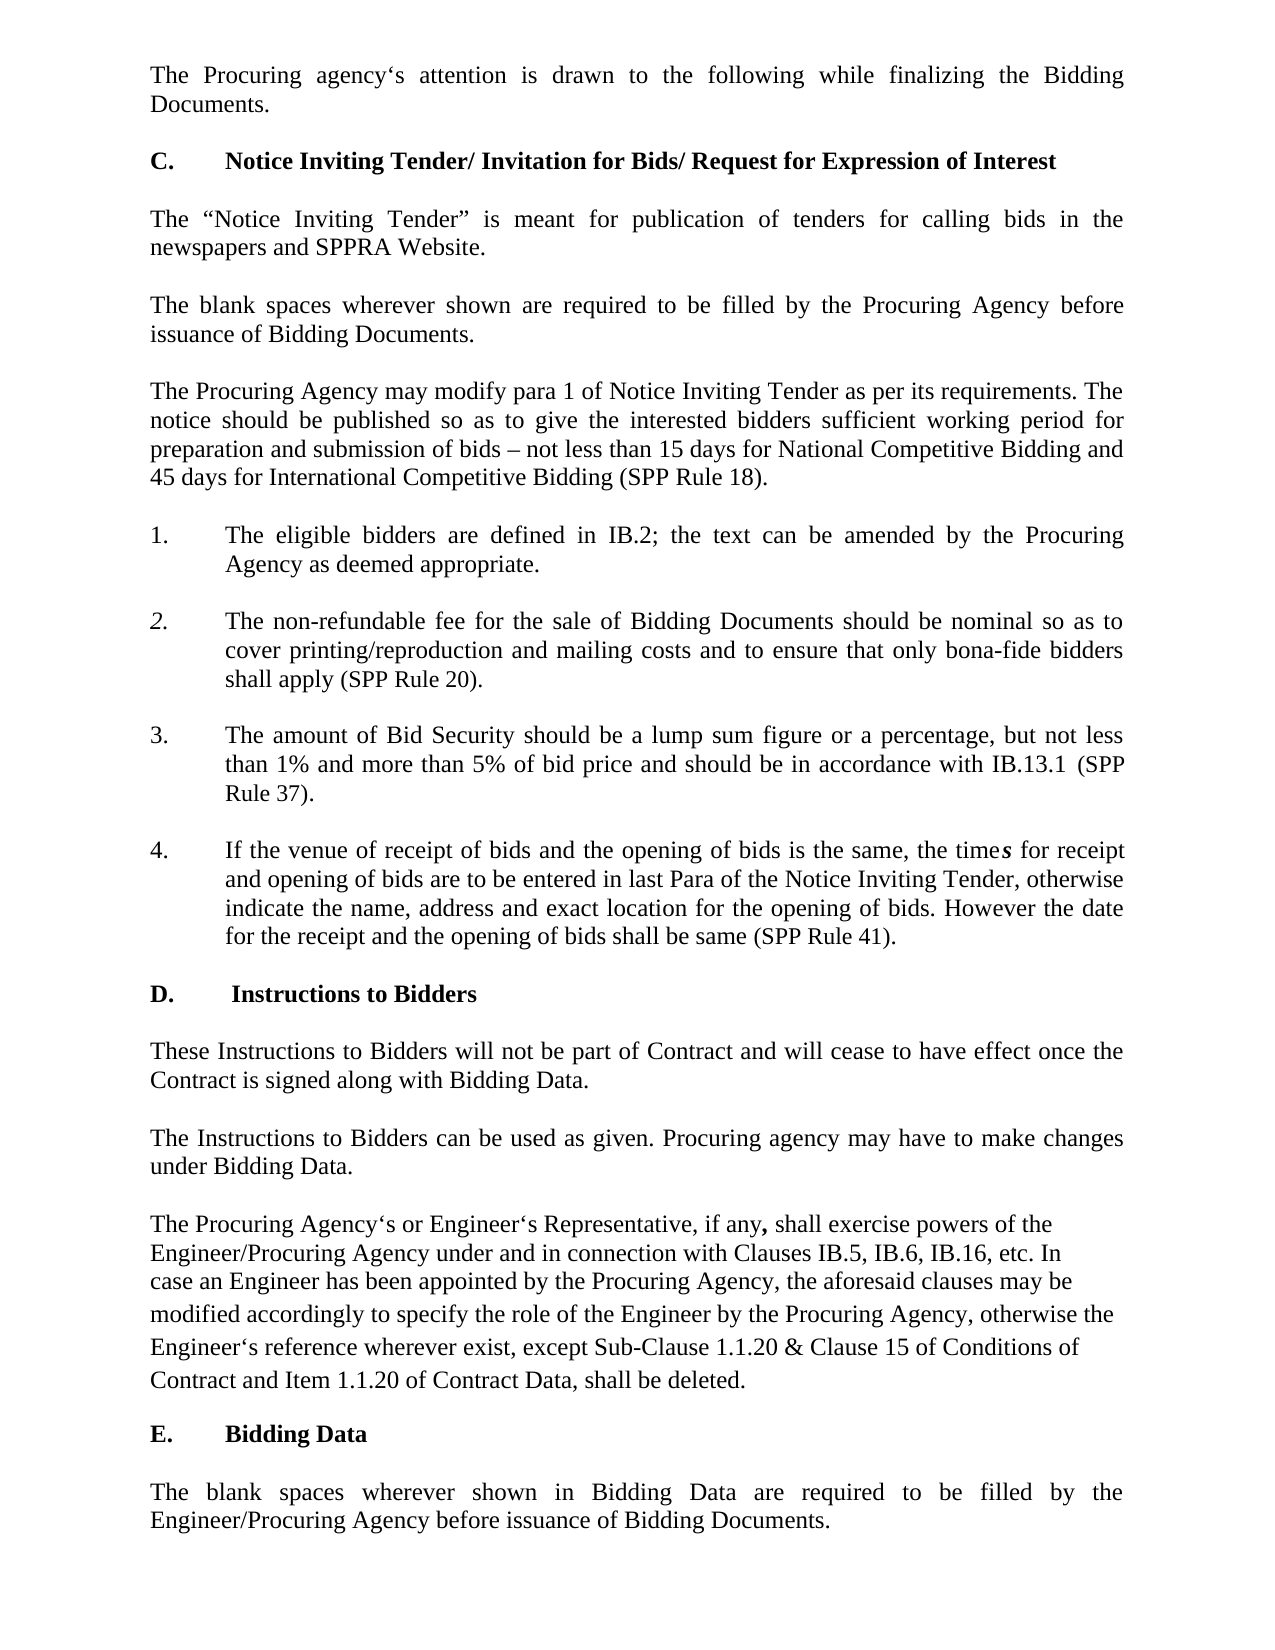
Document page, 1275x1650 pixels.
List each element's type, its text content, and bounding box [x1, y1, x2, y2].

text The Instructions to Bidders can be used as given. Procuring agency may have to make changes under Bidding Data. [150, 1123, 1125, 1180]
text The blank spaces wherever shown in Bidding Data are required to be filled by the Engineer/Procuring Agency before issuance of Bidding Documents. [150, 1477, 1125, 1534]
text The Procuring Agency‘s or Engineer‘s Representative, if any, shall exercise powers of the Engineer/Procuring Agency under and in connection with Clauses IB.5, IB.6, IB.16, etc. In [150, 1209, 1125, 1266]
text These Instructions to Bidders will not be part of Contract and will cease to have effect once the Contract is signed along with Bidding Data. [150, 1036, 1125, 1094]
text The Procuring Agency may modify para 1 of Notice Inviting Tender as per its requirements. The notice should be published so as to give the interested bidders sufficient working period for preparation and submission of bids – not less than 15 days for National Competitive Bidding and 45 days for International Competitive Bidding (SPP Rule 18). [150, 376, 1125, 491]
text The “Notice Inviting Tender” is meant for publication of tenders for calling bids in the newspapers and SPPRA Website. [150, 204, 1125, 261]
text case an Engineer has been appointed by the Procuring Agency, the aforesaid clauses may be modified accordingly to specify the role of the Engineer by the Procuring Agency, otherwise the Engineer‘s reference wherever exist, except Sub-Clause 1.1.20 & Clause 15 of Conditions of Contract and Item 1.1.20 of Contract Data, shall be deleted. [150, 1266, 1125, 1394]
text The blank spaces wherever shown are required to be filled by the Procuring Agency before issuance of Bidding Documents. [150, 290, 1125, 347]
text 4. If the venue of receipt of bids and the opening of bids is the same, the times for receipt and opening of bids are to be entered in last Para of the Notice Inviting Tender, otherwise indicate the name, address and exact location for the opening of bids. However the date for the receipt and the opening of bids shall be same (SPP Rule 41). [150, 835, 1125, 950]
text C. Notice Inviting Tender/ Invitation for Bids/ Request for Expression of Interest [150, 146, 1125, 175]
text 3. The amount of Bid Security should be a lump sum figure or a percentage, but not less than 1% and more than 5% of bid price and should be in accordance with IB.13.1 (SPP Rule 37). [150, 720, 1125, 806]
text 1. The eligible bidders are defined in IB.2; the text can be amended by the Procuring Agency as deemed appropriate. [150, 520, 1125, 577]
text The Procuring agency‘s attention is drawn to the following while finalizing the Bidding Documents. [150, 60, 1125, 117]
text D. Instructions to Bidders [150, 979, 1125, 1008]
text E. Bidding Data [150, 1419, 1125, 1448]
text 2. The non-refundable fee for the sale of Bidding Documents should be nominal so as to cover printing/reproduction and mailing costs and to ensure that only bona-fide bidders shall apply (SPP Rule 20). [150, 606, 1125, 692]
